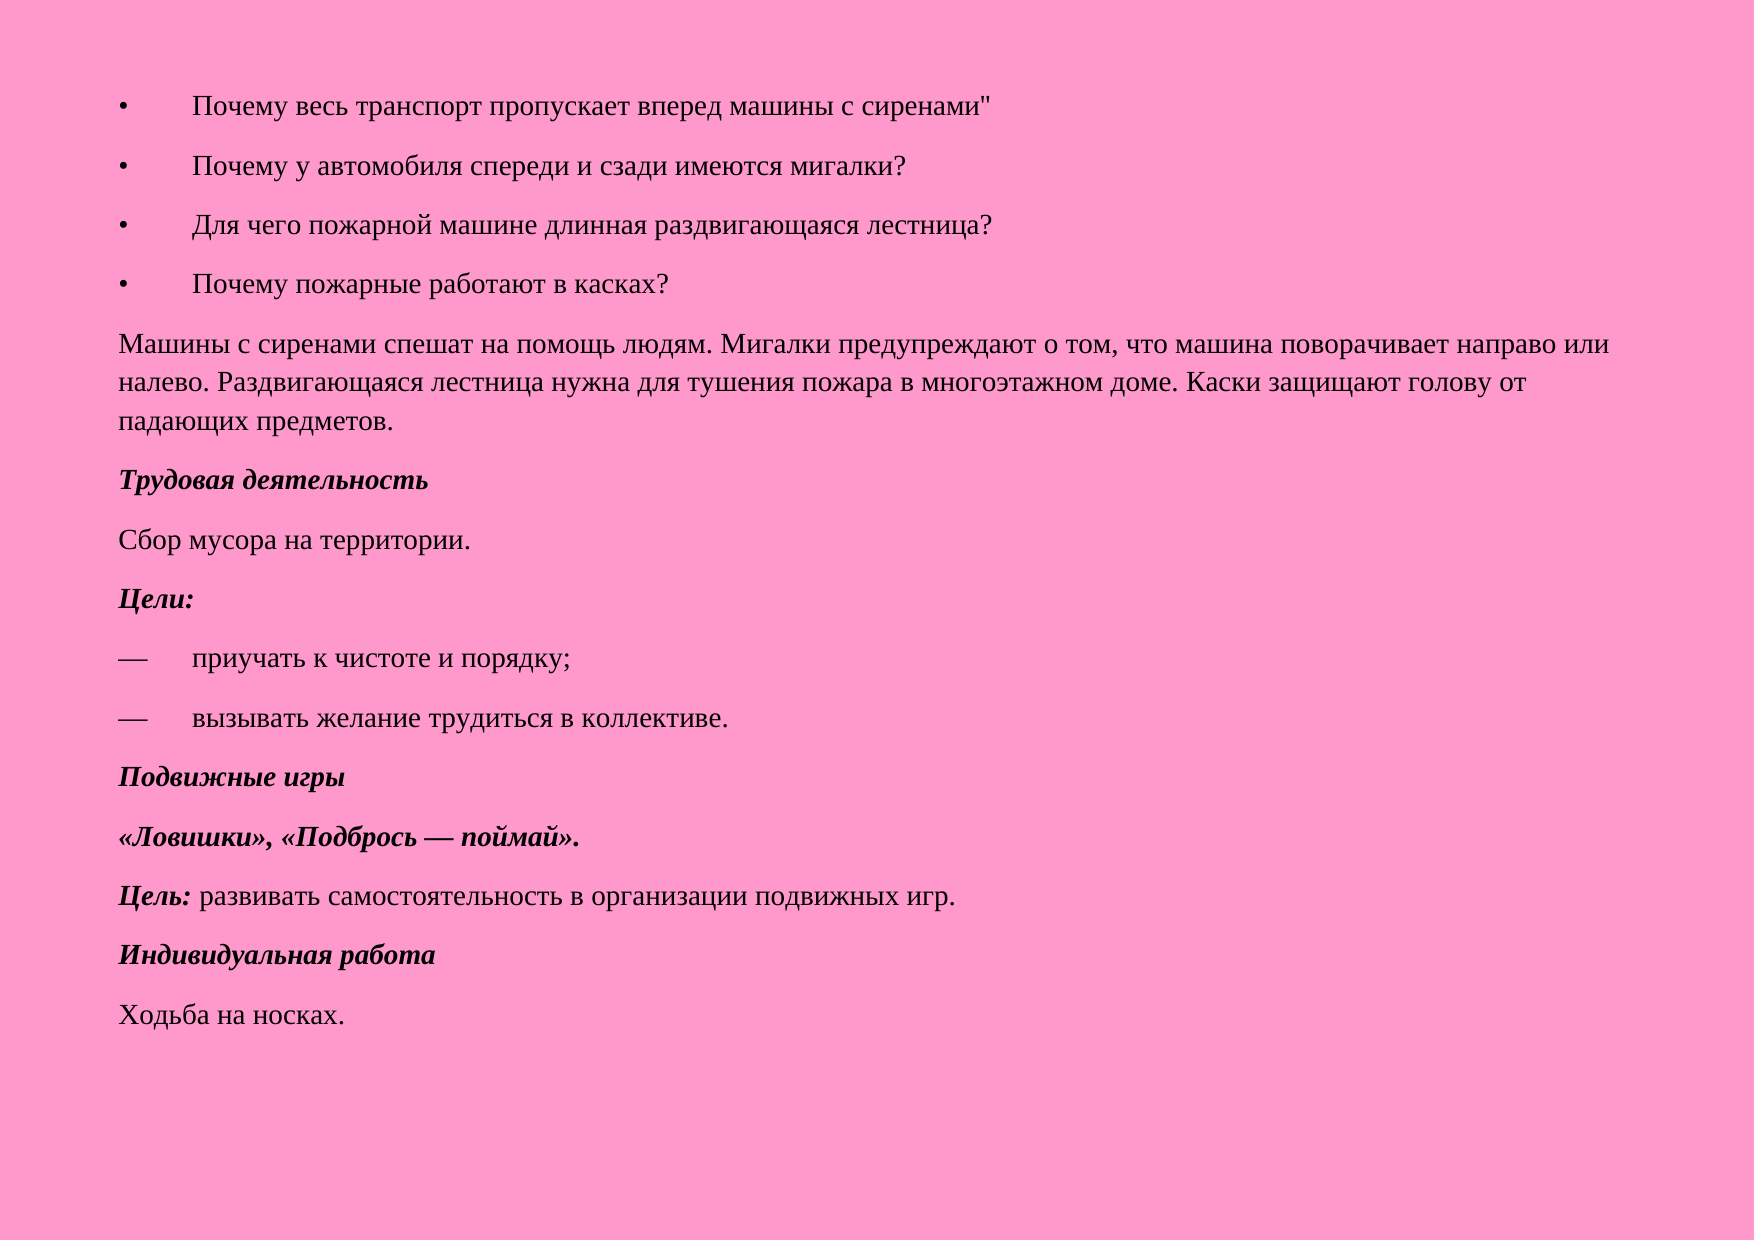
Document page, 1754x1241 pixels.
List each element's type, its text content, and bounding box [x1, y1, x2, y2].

text Индивидуальная работа [118, 937, 1636, 971]
text Машины с сиренами спешат на помощь людям. Мигалки предупреждают о том, что машина поворачивает направо или налево. Раздвигающаяся лестница нужна для тушения пожара в многоэтажном доме. Каски защищают голову от падающих предметов. [118, 326, 1636, 437]
text • Почему у автомобиля спереди и сзади имеются мигалки? [118, 148, 1636, 181]
text Ходьба на носках. [118, 997, 1636, 1030]
text — вызывать желание трудиться в коллективе. [118, 700, 1636, 733]
text Цель: развивать самостоятельность в организации подвижных игр. [118, 878, 1636, 912]
text Подвижные игры [118, 759, 1636, 793]
text • Почему весь транспорт пропускает вперед машины с сиренами'' [118, 88, 1636, 122]
text — приучать к чистоте и порядку; [118, 641, 1636, 674]
text «Ловишки», «Подбрось — поймай». [118, 819, 1636, 852]
text Трудовая деятельность [118, 462, 1636, 496]
text • Для чего пожарной машине длинная раздвигающаяся лестница? [118, 207, 1636, 241]
text Цели: [118, 581, 1636, 615]
text Сбор мусора на территории. [118, 522, 1636, 555]
text • Почему пожарные работают в касках? [118, 267, 1636, 300]
